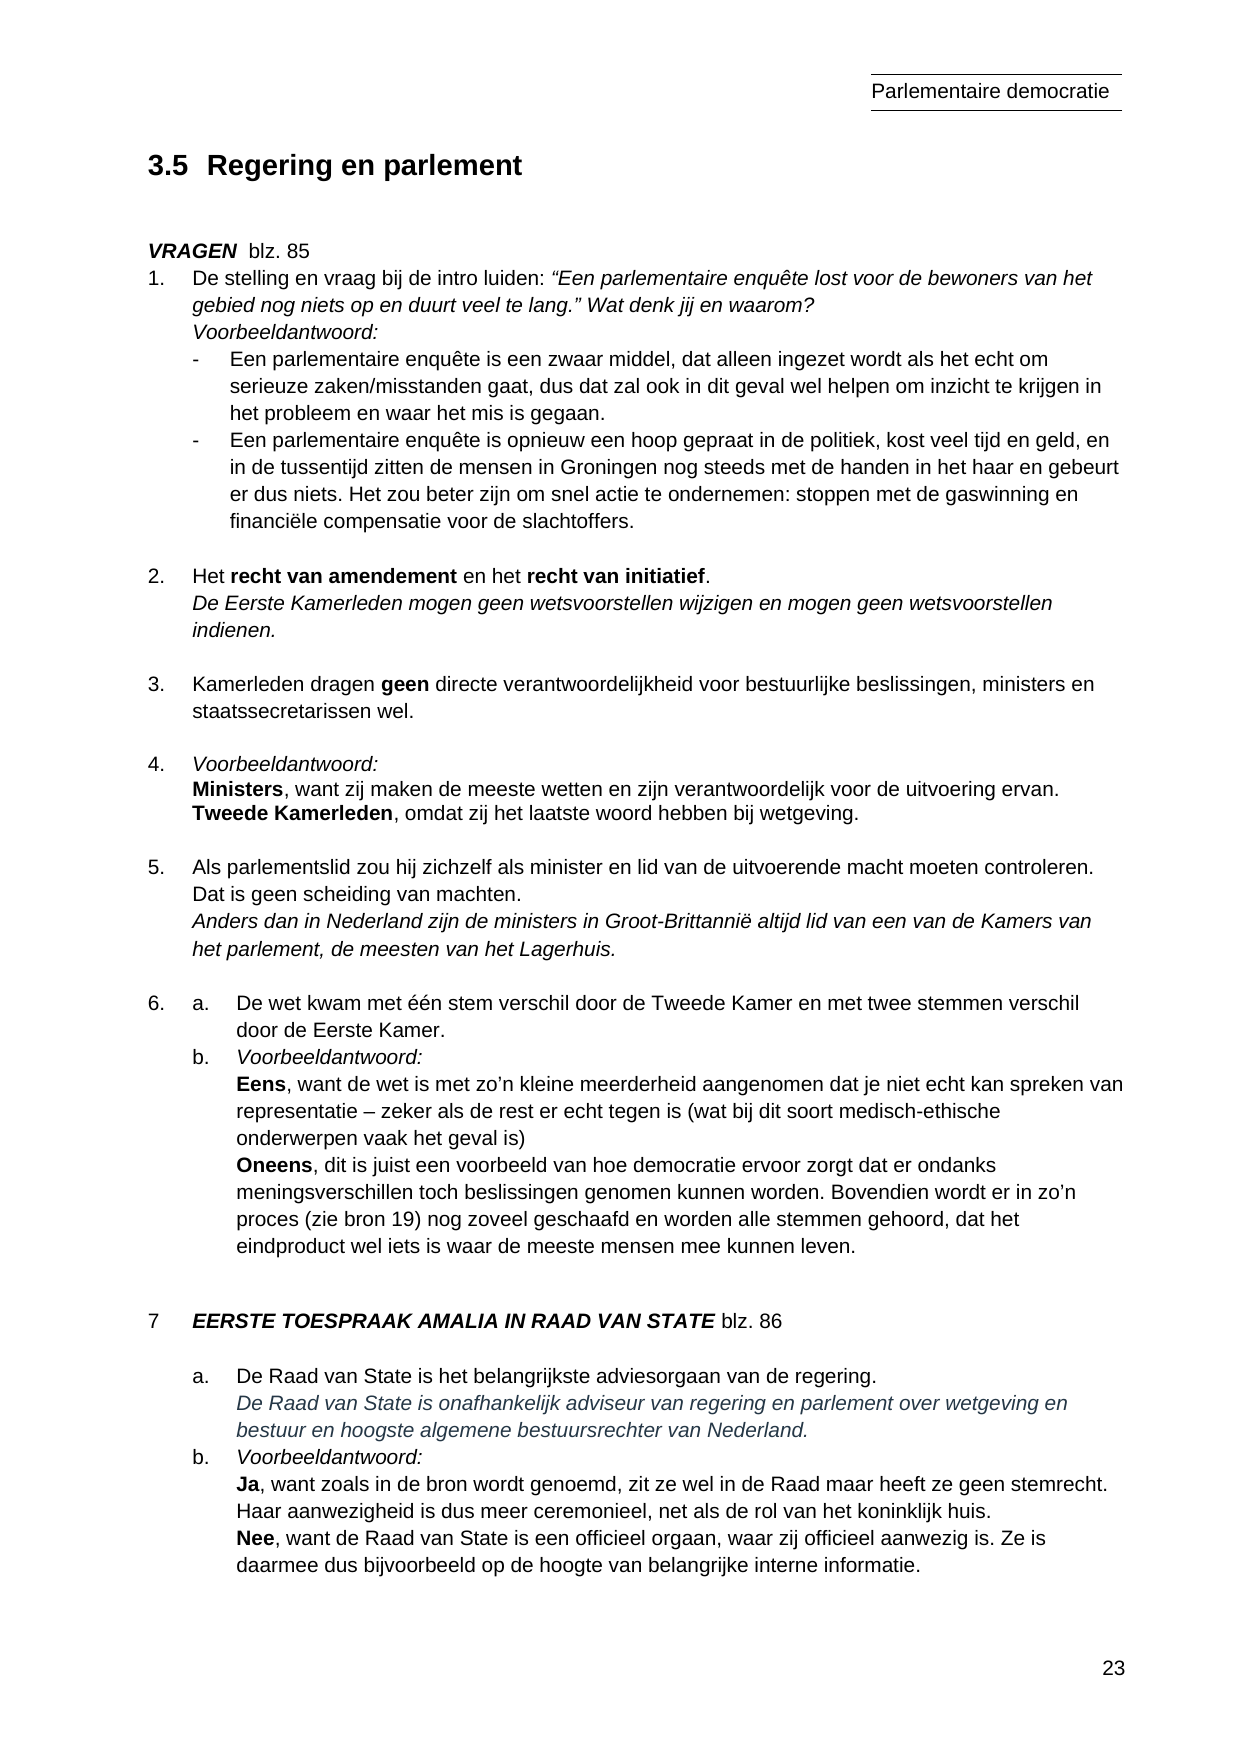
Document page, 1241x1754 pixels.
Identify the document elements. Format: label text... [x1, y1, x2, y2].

text b. Voorbeeldantwoord: [192, 1042, 1125, 1069]
text Anders dan in Nederland zijn de ministers in Groot-Brittannië altijd lid van een van de Kamers van het parlement, de meesten van het Lagerhuis. [192, 906, 1125, 960]
text 3. Kamerleden dragen geen directe verantwoordelijkheid voor bestuurlijke beslissingen, ministers en staatssecretarissen wel. [148, 669, 1125, 723]
text a. De Raad van State is het belangrijkste adviesorgaan van de regering. De Raad van State is onafhankelijk adviseur van regering en parlement over wetgeving en bestuur en hoogste algemene bestuursrechter van Nederland. [192, 1360, 1125, 1442]
subtitle 3.5 Regering en parlement [148, 148, 1125, 181]
text 6. a. De wet kwam met één stem verschil door de Tweede Kamer en met twee stemmen verschil door de Eerste Kamer. [148, 987, 1125, 1042]
text Oneens, dit is juist een voorbeeld van hoe democratie ervoor zorgt dat er ondanks meningsverschillen toch beslissingen genomen kunnen worden. Bovendien wordt er in zo’n proces (zie bron 19) nog zoveel geschaafd en worden alle stemmen gehoord, dat het eindproduct wel iets is waar de meeste mensen mee kunnen leven. [236, 1150, 1125, 1258]
text 4. Voorbeeldantwoord: [148, 750, 1125, 777]
text Ministers, want zij maken de meeste wetten en zijn verantwoordelijk voor de uitvoering ervan. [192, 777, 1125, 801]
list Een parlementaire enquête is een zwaar middel, dat alleen ingezet wordt als het echt om serieuze zaken/misstanden gaat, dus dat zal ook in dit geval wel helpen om inzicht te krijgen in het probleem en waar het mis is gegaan. [192, 344, 1125, 425]
text 2. Het recht van amendement en het recht van initiatief. [148, 560, 1125, 587]
text Voorbeeldantwoord: [148, 317, 1125, 344]
text 7 EERSTE TOESPRAAK AMALIA IN RAAD VAN STATE blz. 86 [148, 1306, 1125, 1333]
text 5. Als parlementslid zou hij zichzelf als minister en lid van de uitvoerende macht moeten controleren. Dat is geen scheiding van machten. [148, 852, 1125, 906]
list Een parlementaire enquête is opnieuw een hoop gepraat in de politiek, kost veel tijd en geld, en in de tussentijd zitten de mensen in Groningen nog steeds met de handen in het haar en gebeurt er dus niets. Het zou beter zijn om snel actie te ondernemen: stoppen met de gaswinning en financiële compensatie voor de slachtoffers. [192, 425, 1125, 533]
text De Eerste Kamerleden mogen geen wetsvoorstellen wijzigen en mogen geen wetsvoorstellen indienen. [192, 587, 1125, 642]
text Tweede Kamerleden, omdat zij het laatste woord hebben bij wetgeving. [192, 801, 1125, 825]
text 1. De stelling en vraag bij de intro luiden: “Een parlementaire enquête lost voor de bewoners van het gebied nog niets op en duurt veel te lang.” Wat denk jij en waarom? [148, 262, 1125, 317]
text Eens, want de wet is met zo’n kleine meerderheid aangenomen dat je niet echt kan spreken van representatie – zeker als de rest er echt tegen is (wat bij dit soort medisch-ethische onderwerpen vaak het geval is) [236, 1069, 1125, 1150]
text VRAGEN blz. 85 [148, 235, 1125, 262]
text b. Voorbeeldantwoord: Ja, want zoals in de bron wordt genoemd, zit ze wel in de Raad maar heeft ze geen stemrecht. Haar aanwezigheid is dus meer ceremonieel, net als de rol van het koninklijk huis. Nee, want de Raad van State is een officieel orgaan, waar zij officieel aanwezig is. Ze is daarmee dus bijvoorbeeld op de hoogte van belangrijke interne informatie. [192, 1442, 1125, 1577]
